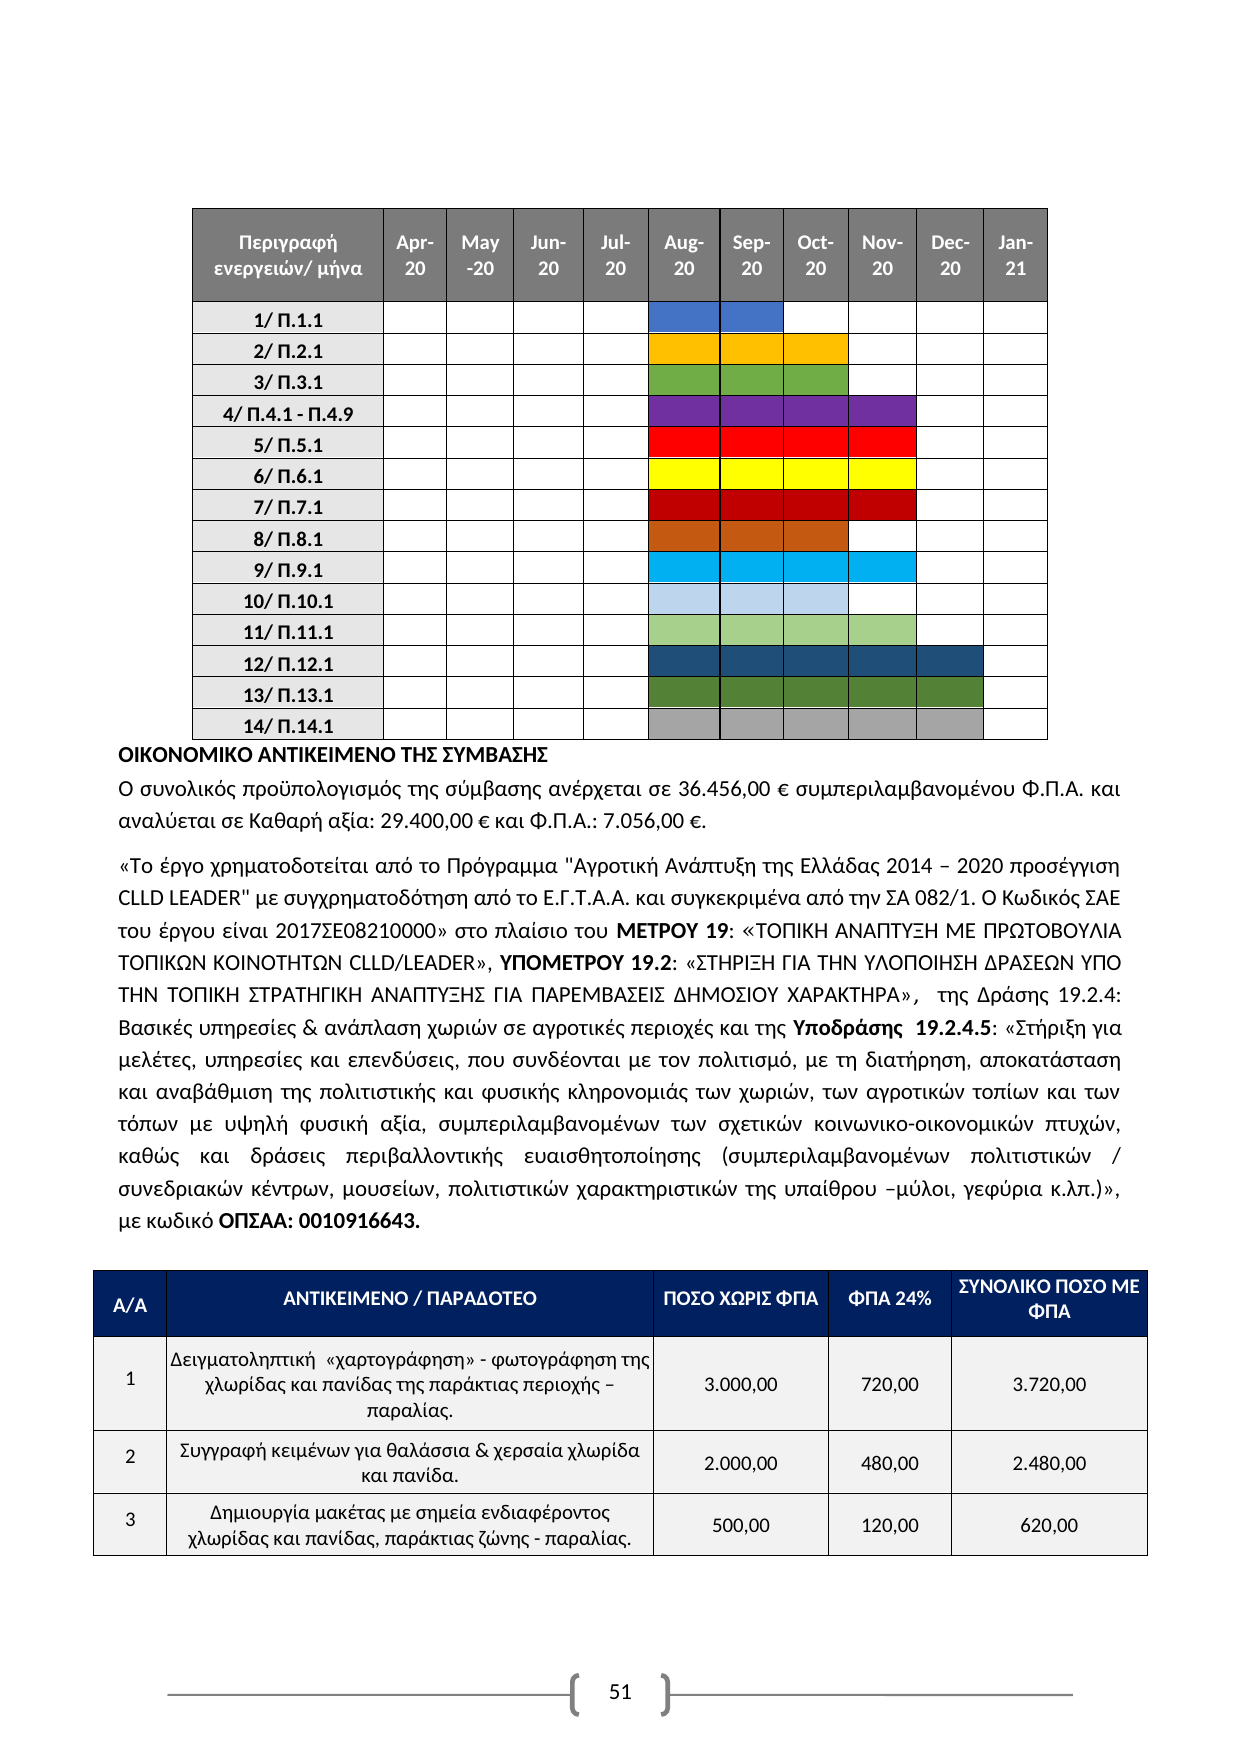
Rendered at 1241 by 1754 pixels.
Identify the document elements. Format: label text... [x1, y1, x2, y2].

table_cell [447, 646, 513, 676]
table_cell [514, 302, 583, 332]
table_cell [447, 427, 513, 457]
table_cell [384, 427, 446, 457]
table_cell 3 [94, 1494, 166, 1555]
table_cell [514, 615, 583, 645]
table_cell [649, 396, 719, 426]
table_header ΦΠΑ 24% [829, 1271, 951, 1336]
table_cell [649, 334, 719, 364]
table_cell [384, 302, 446, 332]
table_cell [514, 709, 583, 739]
table_cell [384, 615, 446, 645]
table_cell [721, 677, 783, 707]
table_header Jun-20 [514, 209, 583, 301]
table_cell [649, 459, 719, 489]
table_cell [917, 521, 983, 551]
table_cell [447, 334, 513, 364]
table_cell [849, 365, 916, 395]
table_header Α/Α [94, 1271, 166, 1336]
table_cell [917, 615, 983, 645]
table_header ΠΟΣΟ ΧΩΡΙΣ ΦΠΑ [654, 1271, 828, 1336]
table_cell [447, 302, 513, 332]
table_cell [649, 615, 719, 645]
table_header Dec-20 [917, 209, 983, 301]
table_cell [784, 334, 848, 364]
table_cell 9/ Π.9.1 [193, 552, 383, 582]
table_cell [384, 459, 446, 489]
table_cell [984, 709, 1047, 739]
table_cell [917, 584, 983, 614]
table_cell [514, 584, 583, 614]
table_cell 8/ Π.8.1 [193, 521, 383, 551]
table_cell [649, 552, 719, 582]
table_cell [584, 396, 648, 426]
table_header Apr-20 [384, 209, 446, 301]
table_cell 11/ Π.11.1 [193, 615, 383, 645]
table_cell 2.480,00 [952, 1431, 1147, 1492]
table_cell [721, 459, 783, 489]
table_cell [649, 427, 719, 457]
table_cell [721, 615, 783, 645]
table_cell [447, 490, 513, 520]
table_header ΣΥΝΟΛΙΚΟ ΠΟΣΟ ΜΕ ΦΠΑ [952, 1271, 1147, 1336]
table_cell 4/ Π.4.1 - Π.4.9 [193, 396, 383, 426]
table_cell [784, 396, 848, 426]
table_cell [514, 646, 583, 676]
table_cell [849, 334, 916, 364]
table_cell [514, 334, 583, 364]
table_cell [849, 490, 916, 520]
table_cell [849, 552, 916, 582]
table_cell [584, 459, 648, 489]
table_cell [584, 365, 648, 395]
table_cell [384, 334, 446, 364]
table_cell 2.000,00 [654, 1431, 828, 1492]
table_cell [984, 521, 1047, 551]
table_cell [649, 646, 719, 676]
table_cell [984, 615, 1047, 645]
table_cell [514, 459, 583, 489]
table_cell [784, 677, 848, 707]
table_cell [984, 334, 1047, 364]
table_cell [984, 552, 1047, 582]
table_cell [721, 552, 783, 582]
table_cell [784, 459, 848, 489]
table_cell 2/ Π.2.1 [193, 334, 383, 364]
table_cell 3.000,00 [654, 1337, 828, 1430]
table_cell [849, 709, 916, 739]
table_cell [917, 490, 983, 520]
table_cell [721, 427, 783, 457]
table_cell 14/ Π.14.1 [193, 709, 383, 739]
table_cell [514, 427, 583, 457]
table_cell [584, 584, 648, 614]
table_cell [784, 490, 848, 520]
table_cell [584, 709, 648, 739]
table_cell [584, 521, 648, 551]
table_header Jul-20 [584, 209, 648, 301]
table_cell [514, 365, 583, 395]
table_cell [584, 427, 648, 457]
table_cell 10/ Π.10.1 [193, 584, 383, 614]
table_cell [514, 677, 583, 707]
table_cell [849, 584, 916, 614]
table_cell [447, 521, 513, 551]
table_header May-20 [447, 209, 513, 301]
table_cell 7/ Π.7.1 [193, 490, 383, 520]
table_cell 3.720,00 [952, 1337, 1147, 1430]
table_cell [649, 365, 719, 395]
table_cell [721, 302, 783, 332]
table_cell [384, 677, 446, 707]
table_cell [917, 396, 983, 426]
table_cell [584, 646, 648, 676]
table_cell [849, 615, 916, 645]
table_cell [984, 646, 1047, 676]
table_cell [784, 521, 848, 551]
table_cell [984, 396, 1047, 426]
table_cell 12/ Π.12.1 [193, 646, 383, 676]
table_cell 5/ Π.5.1 [193, 427, 383, 457]
table_cell [917, 427, 983, 457]
table_cell [514, 552, 583, 582]
table_cell [721, 396, 783, 426]
table_cell Συγγραφή κειμένων για θαλάσσια & χερσαία χλωρίδα και πανίδα. [167, 1431, 653, 1492]
table_cell [849, 521, 916, 551]
table_cell [784, 709, 848, 739]
table_cell [984, 365, 1047, 395]
table_cell Δειγματοληπτική «χαρτογράφηση» - φωτογράφηση της χλωρίδας και πανίδας της παράκτιας περιοχής – παραλίας. [167, 1337, 653, 1430]
table_cell [447, 396, 513, 426]
text ΟΙΚΟΝΟΜΙΚΟ ΑΝΤΙΚΕΙΜΕΝΟ ΤΗΣ ΣΥΜΒΑΣΗΣ [118, 740, 1122, 768]
table_cell [447, 552, 513, 582]
table_cell 620,00 [952, 1494, 1147, 1555]
table_cell [584, 615, 648, 645]
table_cell [849, 646, 916, 676]
table_cell 500,00 [654, 1494, 828, 1555]
table_cell [721, 490, 783, 520]
table_cell [721, 584, 783, 614]
table_cell 13/ Π.13.1 [193, 677, 383, 707]
table_header Περιγραφή ενεργειών/ μήνα [193, 209, 383, 301]
table_cell [447, 459, 513, 489]
table_cell [721, 334, 783, 364]
table_cell [384, 396, 446, 426]
table_cell [784, 584, 848, 614]
table_cell [384, 490, 446, 520]
table_cell [584, 552, 648, 582]
table_cell [514, 521, 583, 551]
table_cell 1 [94, 1337, 166, 1430]
table_cell [984, 427, 1047, 457]
text «Το έργο χρηματοδοτείται από το Πρόγραμμα "Αγροτική Ανάπτυξη της Ελλάδας 2014 – 2020 προσέγγιση CLLD LEADER" με συγχρηματοδότηση από το Ε.Γ.Τ.Α.Α. και συγκεκριμένα από την ΣΑ 082/1. Ο Κωδικός ΣΑΕ του έργου είναι 2017ΣΕ08210000» στο πλαίσιο του ΜΕΤΡΟΥ 19: «ΤΟΠΙΚΗ ΑΝΑΠΤΥΞΗ ΜΕ ΠΡΩΤΟΒΟΥΛΙΑ ΤΟΠΙΚΩΝ ΚΟΙΝΟΤΗΤΩΝ CLLD/LEADER», ΥΠΟΜΕΤΡΟΥ 19.2: «ΣΤΗΡΙΞΗ ΓΙΑ ΤΗΝ ΥΛΟΠΟΙΗΣΗ ΔΡΑΣΕΩΝ ΥΠΟ ΤΗΝ ΤΟΠΙΚΗ ΣΤΡΑΤΗΓΙΚΗ ΑΝΑΠΤΥΞΗΣ ΓΙΑ ΠΑΡΕΜΒΑΣΕΙΣ ΔΗΜΟΣΙΟΥ ΧΑΡΑΚΤΗΡΑ», της Δράσης 19.2.4: Βασικές υπηρεσίες & ανάπλαση χωριών σε αγροτικές περιοχές και της Υποδράσης 19.2.4.5: «Στήριξη για μελέτες, υπηρεσίες και επενδύσεις, που συνδέονται με τον πολιτισμό, με τη διατήρηση, αποκατάσταση και αναβάθμιση της πολιτιστικής και φυσικής κληρονομιάς των χωριών, των αγροτικών τοπίων και των τόπων με υψηλή φυσική αξία, συμπεριλαμβανομένων των σχετικών κοινωνικο-οικονομικών πτυχών, καθώς και δράσεις περιβαλλοντικής ευαισθητοποίησης (συμπεριλαμβανομένων πολιτιστικών / συνεδριακών κέντρων, μουσείων, πολιτιστικών χαρακτηριστικών της υπαίθρου –μύλοι, γεφύρια κ.λπ.)», με κωδικό ΟΠΣΑΑ: 0010916643. [118, 851, 1122, 1234]
table_cell [917, 677, 983, 707]
table_cell [984, 459, 1047, 489]
table_cell [384, 646, 446, 676]
table_cell [721, 709, 783, 739]
table_cell 6/ Π.6.1 [193, 459, 383, 489]
table_cell [984, 490, 1047, 520]
table_cell [849, 396, 916, 426]
table_cell [849, 677, 916, 707]
table_cell [784, 427, 848, 457]
table_cell [984, 677, 1047, 707]
table_header ΑΝΤΙΚΕΙΜΕΝΟ / ΠΑΡΑΔΟΤΕΟ [167, 1271, 653, 1336]
table_cell [917, 552, 983, 582]
table_cell [917, 334, 983, 364]
table_header Sep-20 [721, 209, 783, 301]
table_header Jan-21 [984, 209, 1047, 301]
table_cell [917, 709, 983, 739]
table_cell [514, 490, 583, 520]
table_cell 480,00 [829, 1431, 951, 1492]
table_cell [384, 365, 446, 395]
table_cell [917, 302, 983, 332]
table_cell [984, 302, 1047, 332]
table_cell [784, 302, 848, 332]
table_cell 2 [94, 1431, 166, 1492]
table_cell [917, 459, 983, 489]
table_cell [584, 677, 648, 707]
table_cell [447, 365, 513, 395]
table_cell [384, 552, 446, 582]
table_cell [849, 459, 916, 489]
table_cell [984, 584, 1047, 614]
text Ο συνολικός προϋπολογισμός της σύμβασης ανέρχεται σε 36.456,00 € συμπεριλαμβανομένου Φ.Π.Α. και αναλύεται σε Καθαρή αξία: 29.400,00 € και Φ.Π.Α.: 7.056,00 €. [118, 774, 1122, 834]
table_cell [384, 584, 446, 614]
table_cell [584, 490, 648, 520]
table_cell [917, 365, 983, 395]
table_cell [584, 334, 648, 364]
table_cell [849, 427, 916, 457]
table_cell [584, 302, 648, 332]
table_cell [447, 584, 513, 614]
table_cell [721, 365, 783, 395]
table_cell [447, 677, 513, 707]
table_cell [721, 521, 783, 551]
table_cell [784, 646, 848, 676]
table_cell [649, 584, 719, 614]
table_header Nov-20 [849, 209, 916, 301]
table_header Oct-20 [784, 209, 848, 301]
table_cell 720,00 [829, 1337, 951, 1430]
table_cell 120,00 [829, 1494, 951, 1555]
table_cell [649, 709, 719, 739]
table_cell [649, 521, 719, 551]
table_cell 1/ Π.1.1 [193, 302, 383, 332]
table_header Aug-20 [649, 209, 719, 301]
table_cell [649, 677, 719, 707]
table_cell [849, 302, 916, 332]
table_cell [384, 709, 446, 739]
table_cell [447, 709, 513, 739]
table_cell [917, 646, 983, 676]
table_cell [784, 365, 848, 395]
table_cell Δημιουργία μακέτας με σημεία ενδιαφέροντος χλωρίδας και πανίδας, παράκτιας ζώνης - παραλίας. [167, 1494, 653, 1555]
table_cell [384, 521, 446, 551]
table_cell [721, 646, 783, 676]
table_cell [514, 396, 583, 426]
table_cell [447, 615, 513, 645]
table_cell [784, 615, 848, 645]
table_cell 3/ Π.3.1 [193, 365, 383, 395]
table_cell [784, 552, 848, 582]
table_cell [649, 302, 719, 332]
table_cell [649, 490, 719, 520]
